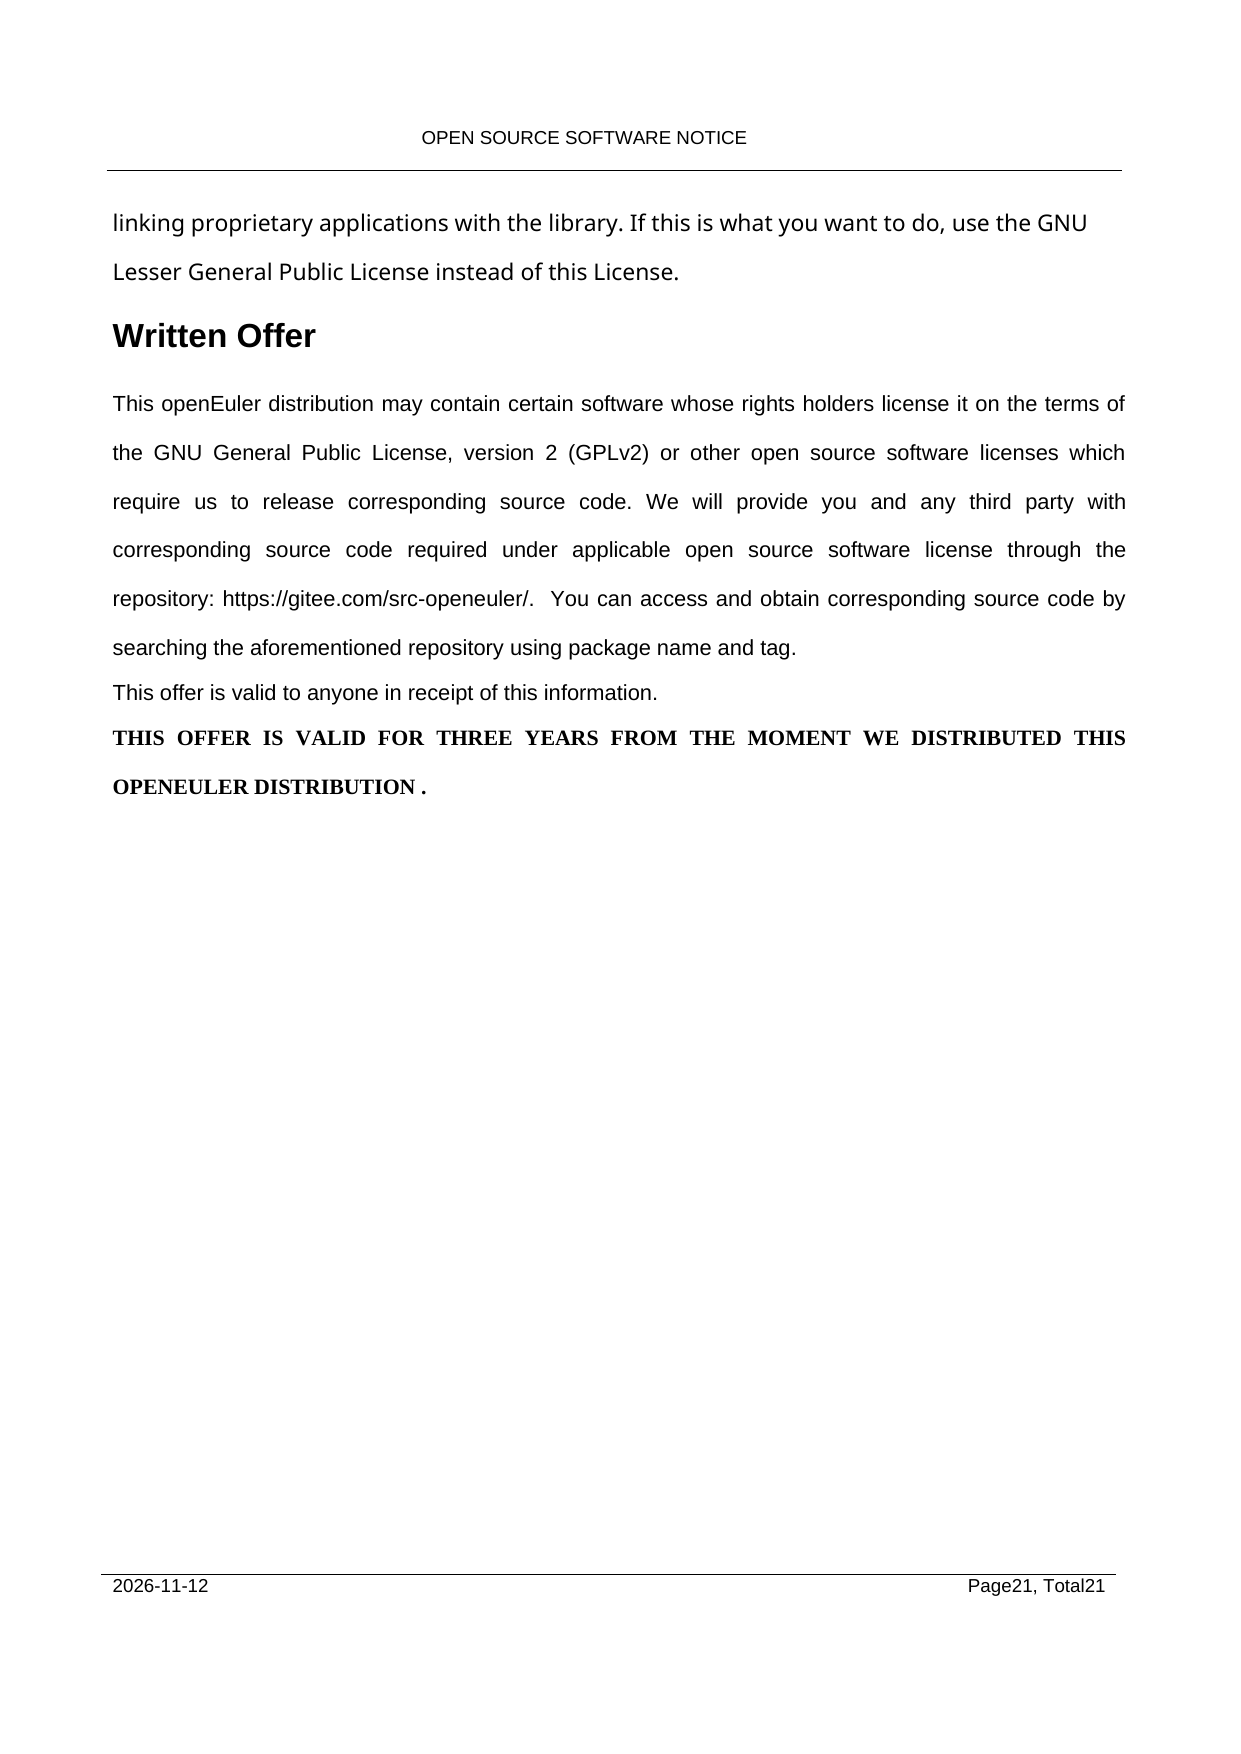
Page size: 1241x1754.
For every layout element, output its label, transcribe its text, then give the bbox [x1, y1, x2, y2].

text Written Offer [112, 303, 1128, 368]
text THIS OFFER IS VALID FOR THREE YEARS FROM THE MOMENT WE DISTRIBUTED THIS OPENEULER DISTRIBUTION . [112, 721, 1128, 803]
text This openEuler distribution may contain certain software whose rights holders license it on the terms of the GNU General Public License, version 2 (GPLv2) or other open source software licenses which require us to release corresponding source code. We will provide you and any third party with corresponding source code required under applicable open source software license through the repository: https://gitee.com/src-openeuler/. You can access and obtain corresponding source code by searching the aforementioned repository using package name and tag. [112, 387, 1128, 664]
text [112, 206, 1128, 288]
text This offer is valid to anyone in receipt of this information. [112, 676, 1128, 709]
